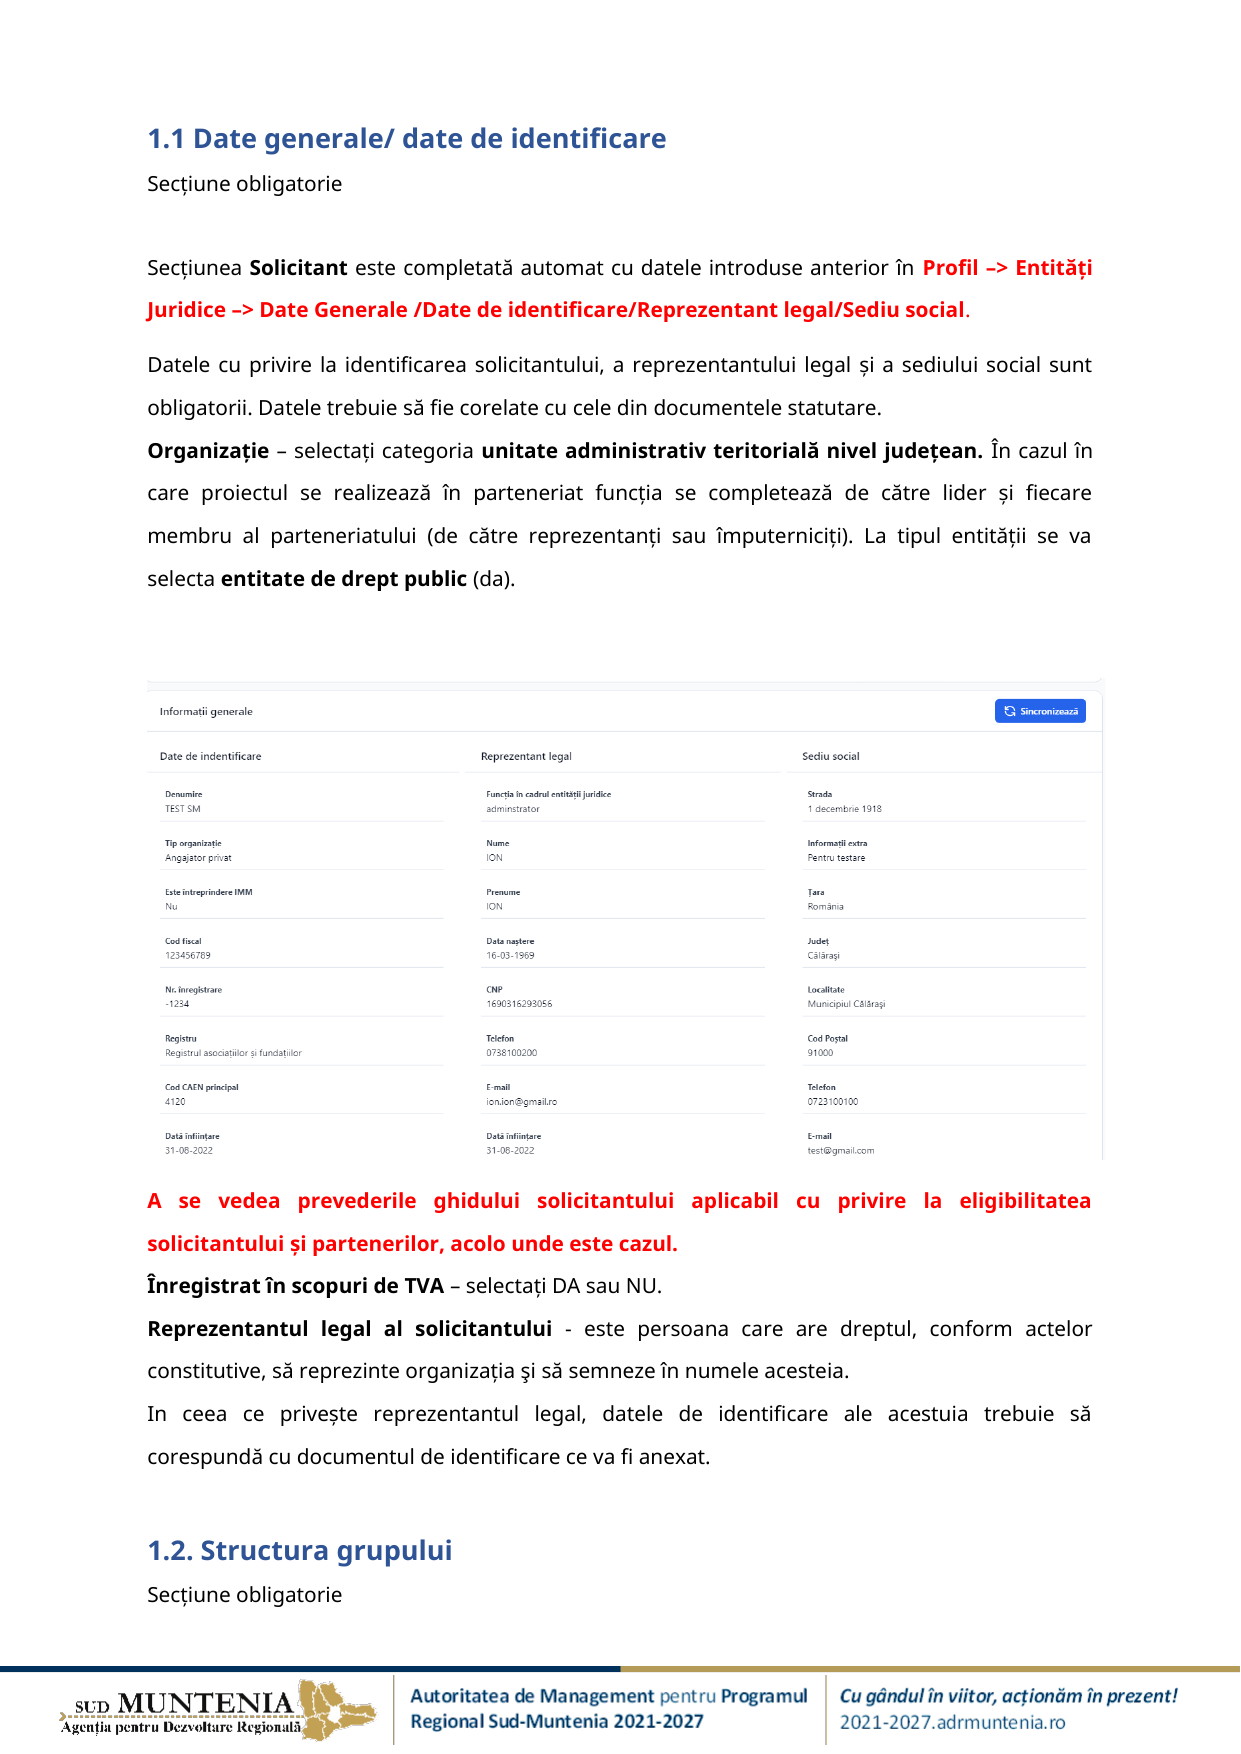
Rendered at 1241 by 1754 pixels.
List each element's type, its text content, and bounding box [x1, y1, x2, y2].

text Datele cu privire la identificarea solicitantului, a reprezentantului legal și a sediului social sunt obligatorii. Datele trebuie să fie corelate cu cele din documentele statutare. [147, 351, 1093, 422]
picture [147, 678, 1106, 1160]
text In ceea ce privește reprezentantul legal, datele de identificare ale acestuia trebuie să corespundă cu documentul de identificare ce va fi anexat. [147, 1399, 1093, 1470]
text A se vedea prevederile ghidului solicitantului aplicabil cu privire la eligibilitatea solicitantului și partenerilor, acolo unde este cazul. [147, 1186, 1093, 1257]
text Secțiune obligatorie [147, 1581, 1093, 1609]
text Secțiune obligatorie [147, 169, 1093, 198]
subtitle 1.1 Date generale/ date de identificare [147, 120, 1093, 157]
text Organizație – selectați categoria unitate administrativ teritorială nivel județean. În cazul în care proiectul se realizează în parteneriat funcția se completează de către lider și fiecare membru al parteneriatului (de către reprezentanți sau împuterniciți). La tipul entității se va selecta entitate de drept public (da). [147, 436, 1093, 592]
text Reprezentantul legal al solicitantului - este persoana care are dreptul, conform actelor constitutive, să reprezinte organizația şi să semneze în numele acesteia. [147, 1314, 1093, 1385]
text Secțiunea Solicitant este completată automat cu datele introduse anterior în Profil –> Entități Juridice –> Date Generale /Date de identificare/Reprezentant legal/Sediu social. [147, 253, 1093, 324]
text Înregistrat în scopuri de TVA – selectați DA sau NU. [147, 1271, 1093, 1300]
subtitle 1.2. Structura grupului [147, 1531, 1093, 1568]
picture [0, 1666, 1241, 1746]
